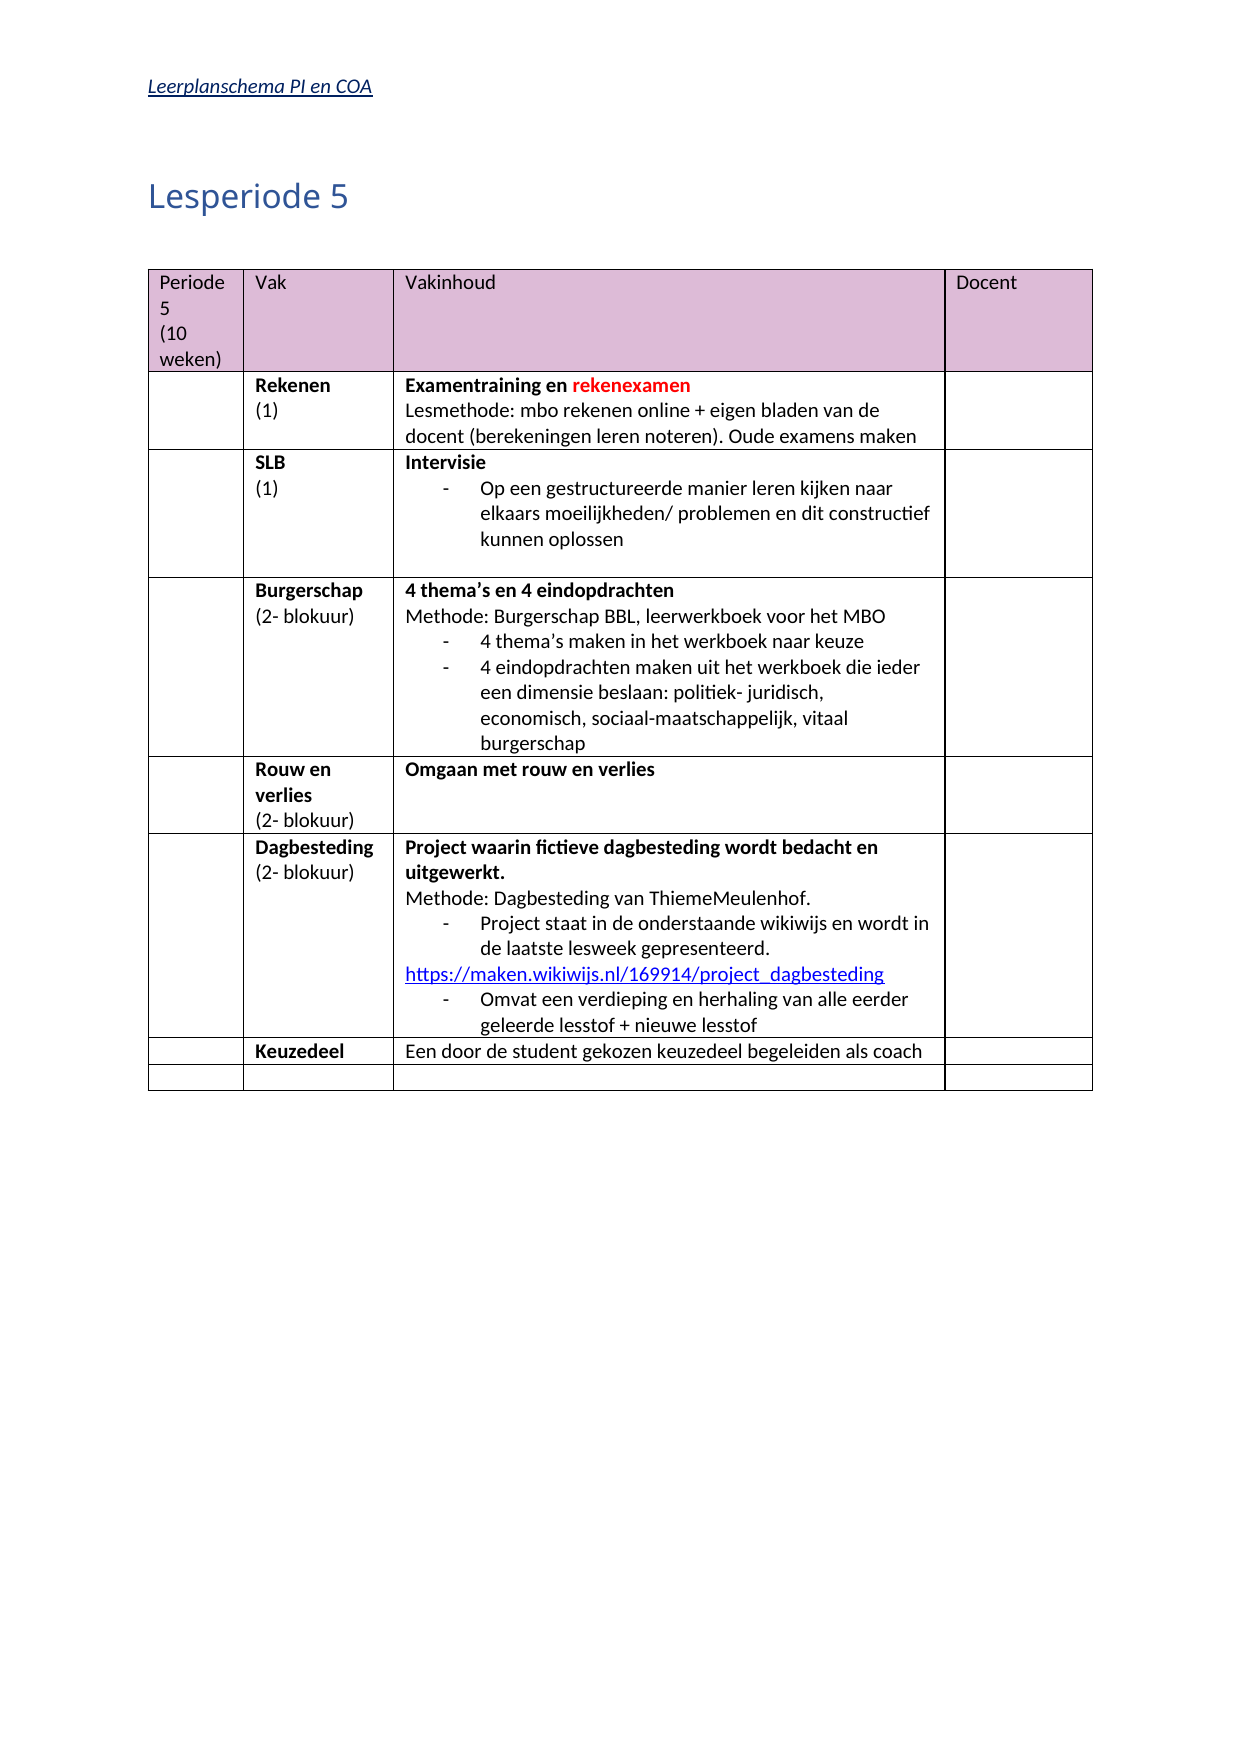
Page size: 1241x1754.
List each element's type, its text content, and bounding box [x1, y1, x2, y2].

table_cell [946, 372, 1092, 448]
table_cell [946, 1038, 1092, 1064]
table_cell [149, 450, 243, 577]
table_cell Rouw en verlies (2- blokuur) [244, 757, 393, 833]
table_header Docent [946, 270, 1092, 371]
table_header Periode 5 (10 weken) [149, 270, 243, 371]
table_header Vakinhoud [394, 270, 944, 371]
table_cell Omgaan met rouw en verlies [394, 757, 944, 833]
subtitle Lesperiode 5 [148, 173, 1093, 218]
table_cell 4 thema’s en 4 eindopdrachten Methode: Burgerschap BBL, leerwerkboek voor het MBO 4 thema’s maken in het werkboek naar keuze 4 eindopdrachten maken uit het werkboek die ieder een dimensie beslaan: politiek- juridisch, economisch, sociaal-maatschappelijk, vitaal burgerschap [394, 578, 944, 756]
table_cell Examentraining en rekenexamen Lesmethode: mbo rekenen online + eigen bladen van de docent (berekeningen leren noteren). Oude examens maken [394, 372, 944, 448]
table_cell [946, 450, 1092, 577]
table_cell [149, 757, 243, 833]
table_cell [946, 578, 1092, 756]
table_cell Een door de student gekozen keuzedeel begeleiden als coach [394, 1038, 944, 1064]
table_cell Burgerschap (2- blokuur) [244, 578, 393, 756]
table_cell [149, 372, 243, 448]
table_cell Project waarin fictieve dagbesteding wordt bedacht en uitgewerkt. Methode: Dagbesteding van ThiemeMeulenhof. Project staat in de onderstaande wikiwijs en wordt in de laatste lesweek gepresenteerd. https://maken.wikiwijs.nl/169914/project_dagbesteding Omvat een verdieping en herhaling van alle eerder geleerde lesstof + nieuwe lesstof [394, 834, 944, 1037]
table_cell Dagbesteding (2- blokuur) [244, 834, 393, 1037]
table_cell [394, 1065, 944, 1090]
table_cell [946, 1065, 1092, 1090]
table_cell [149, 578, 243, 756]
table_cell [149, 834, 243, 1037]
table_cell [946, 834, 1092, 1037]
table_cell [149, 1065, 243, 1090]
table_cell [946, 757, 1092, 833]
table_cell Intervisie Op een gestructureerde manier leren kijken naar elkaars moeilijkheden/ problemen en dit constructief kunnen oplossen [394, 450, 944, 577]
table_cell [149, 1038, 243, 1064]
table_cell [244, 1065, 393, 1090]
table_cell Keuzedeel [244, 1038, 393, 1064]
table_cell Rekenen (1) [244, 372, 393, 448]
table_cell SLB (1) [244, 450, 393, 577]
table_header Vak [244, 270, 393, 371]
